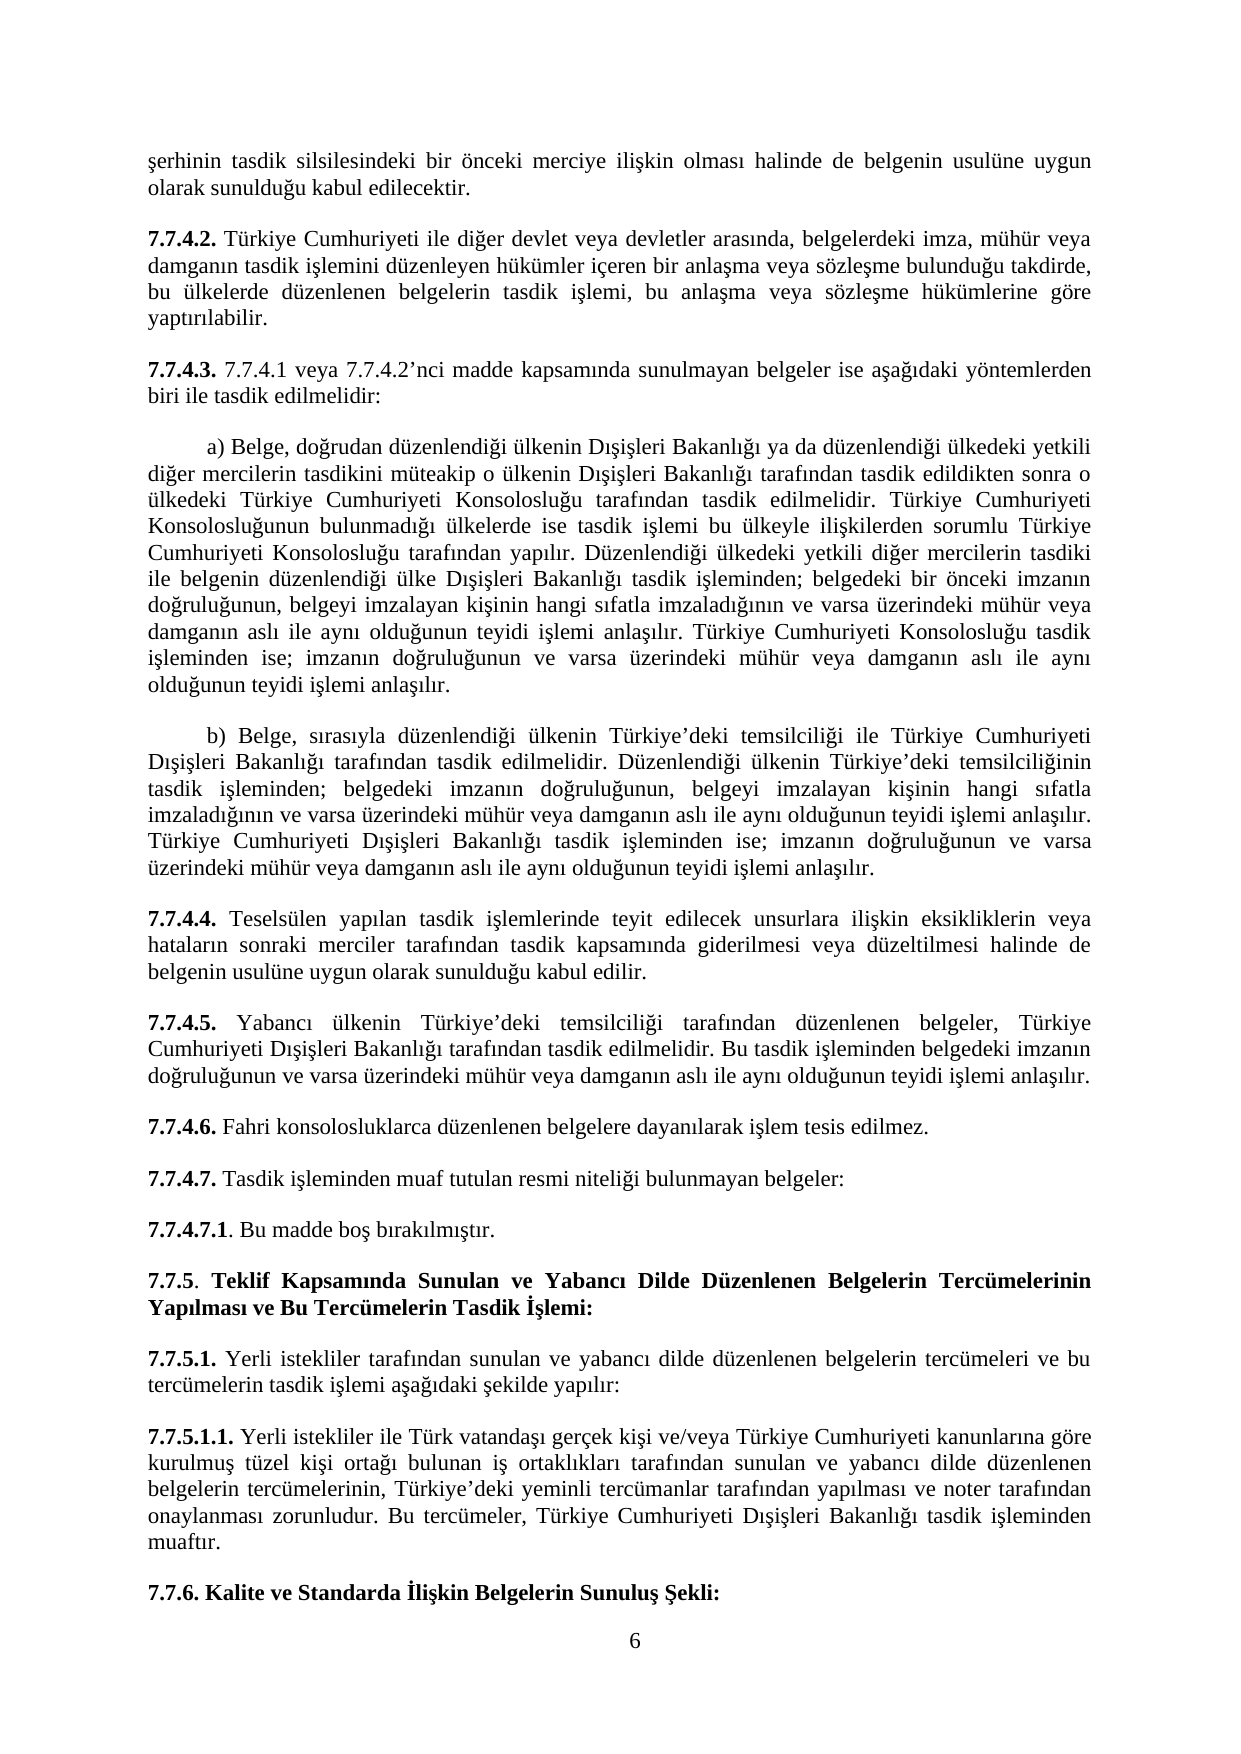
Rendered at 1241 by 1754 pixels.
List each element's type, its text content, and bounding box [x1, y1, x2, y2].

text 7.7.5.1. Yerli istekliler tarafından sunulan ve yabancı dilde düzenlenen belgelerin tercümeleri ve bu tercümelerin tasdik işlemi aşağıdaki şekilde yapılır: [148, 1345, 1093, 1398]
text 7.7.4.6. Fahri konsolosluklarca düzenlenen belgelere dayanılarak işlem tesis edilmez. [148, 1113, 1093, 1139]
text b) Belge, sırasıyla düzenlendiği ülkenin Türkiye’deki temsilciliği ile Türkiye Cumhuriyeti Dışişleri Bakanlığı tarafından tasdik edilmelidir. Düzenlendiği ülkenin Türkiye’deki temsilciliğinin tasdik işleminden; belgedeki imzanın doğruluğunun, belgeyi imzalayan kişinin hangi sıfatla imzaladığının ve varsa üzerindeki mühür veya damganın aslı ile aynı olduğunun teyidi işlemi anlaşılır. Türkiye Cumhuriyeti Dışişleri Bakanlığı tasdik işleminden ise; imzanın doğruluğunun ve varsa üzerindeki mühür veya damganın aslı ile aynı olduğunun teyidi işlemi anlaşılır. [148, 722, 1093, 880]
text 7.7.4.3. 7.7.4.1 veya 7.7.4.2’nci madde kapsamında sunulmayan belgeler ise aşağıdaki yöntemlerden biri ile tasdik edilmelidir: [148, 356, 1093, 408]
text 7.7.4.7.1. Bu madde boş bırakılmıştır. [148, 1216, 1093, 1242]
text 7.7.6. Kalite ve Standarda İlişkin Belgelerin Sunuluş Şekli: [148, 1579, 1093, 1606]
text a) Belge, doğrudan düzenlendiği ülkenin Dışişleri Bakanlığı ya da düzenlendiği ülkedeki yetkili diğer mercilerin tasdikini müteakip o ülkenin Dışişleri Bakanlığı tarafından tasdik edildikten sonra o ülkedeki Türkiye Cumhuriyeti Konsolosluğu tarafından tasdik edilmelidir. Türkiye Cumhuriyeti Konsolosluğunun bulunmadığı ülkelerde ise tasdik işlemi bu ülkeyle ilişkilerden sorumlu Türkiye Cumhuriyeti Konsolosluğu tarafından yapılır. Düzenlendiği ülkedeki yetkili diğer mercilerin tasdiki ile belgenin düzenlendiği ülke Dışişleri Bakanlığı tasdik işleminden; belgedeki bir önceki imzanın doğruluğunun, belgeyi imzalayan kişinin hangi sıfatla imzaladığının ve varsa üzerindeki mühür veya damganın aslı ile aynı olduğunun teyidi işlemi anlaşılır. Türkiye Cumhuriyeti Konsolosluğu tasdik işleminden ise; imzanın doğruluğunun ve varsa üzerindeki mühür veya damganın aslı ile aynı olduğunun teyidi işlemi anlaşılır. [148, 433, 1093, 697]
text 7.7.4.2. Türkiye Cumhuriyeti ile diğer devlet veya devletler arasında, belgelerdeki imza, mühür veya damganın tasdik işlemini düzenleyen hükümler içeren bir anlaşma veya sözleşme bulunduğu takdirde, bu ülkelerde düzenlenen belgelerin tasdik işlemi, bu anlaşma veya sözleşme hükümlerine göre yaptırılabilir. [148, 225, 1093, 331]
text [148, 148, 1093, 200]
text 7.7.4.4. Teselsülen yapılan tasdik işlemlerinde teyit edilecek unsurlara ilişkin eksikliklerin veya hataların sonraki merciler tarafından tasdik kapsamında giderilmesi veya düzeltilmesi halinde de belgenin usulüne uygun olarak sunulduğu kabul edilir. [148, 905, 1093, 984]
text 7.7.5.1.1. Yerli istekliler ile Türk vatandaşı gerçek kişi ve/veya Türkiye Cumhuriyeti kanunlarına göre kurulmuş tüzel kişi ortağı bulunan iş ortaklıkları tarafından sunulan ve yabancı dilde düzenlenen belgelerin tercümelerinin, Türkiye’deki yeminli tercümanlar tarafından yapılması ve noter tarafından onaylanması zorunludur. Bu tercümeler, Türkiye Cumhuriyeti Dışişleri Bakanlığı tasdik işleminden muaftır. [148, 1423, 1093, 1554]
text 7.7.4.7. Tasdik işleminden muaf tutulan resmi niteliği bulunmayan belgeler: [148, 1164, 1093, 1191]
text 7.7.4.5. Yabancı ülkenin Türkiye’deki temsilciliği tarafından düzenlenen belgeler, Türkiye Cumhuriyeti Dışişleri Bakanlığı tarafından tasdik edilmelidir. Bu tasdik işleminden belgedeki imzanın doğruluğunun ve varsa üzerindeki mühür veya damganın aslı ile aynı olduğunun teyidi işlemi anlaşılır. [148, 1009, 1093, 1088]
text 7.7.5. Teklif Kapsamında Sunulan ve Yabancı Dilde Düzenlenen Belgelerin Tercümelerinin Yapılması ve Bu Tercümelerin Tasdik İşlemi: [148, 1267, 1093, 1320]
